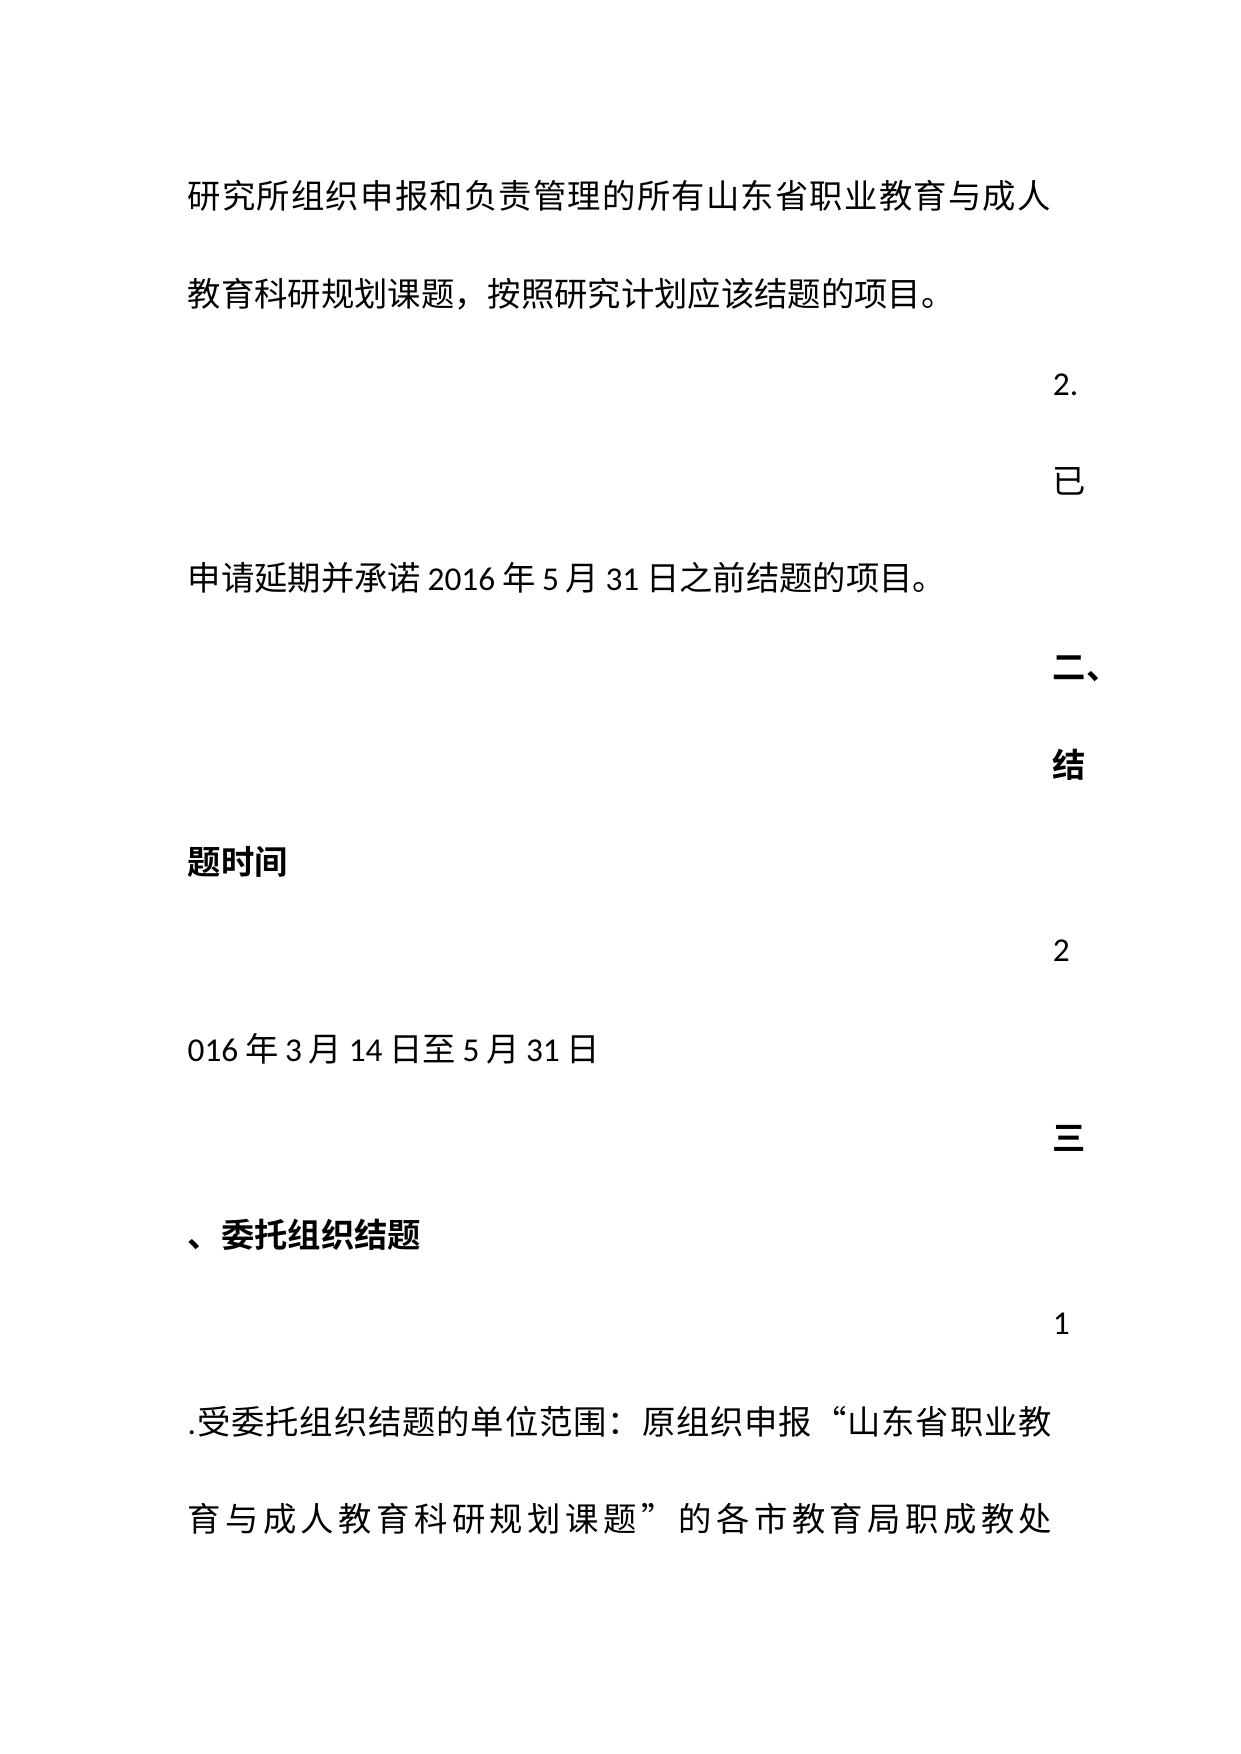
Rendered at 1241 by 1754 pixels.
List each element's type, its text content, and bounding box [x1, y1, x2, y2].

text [187, 1290, 1053, 1550]
text 2016年3月14日至5月31日 [187, 917, 1053, 1079]
list 已申请延期并承诺2016年5月31日之前结题的项目。 [187, 348, 1053, 608]
list 结题时间 [187, 633, 1053, 893]
text 三、委托组织结题 [187, 1103, 1053, 1266]
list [187, 162, 1053, 324]
